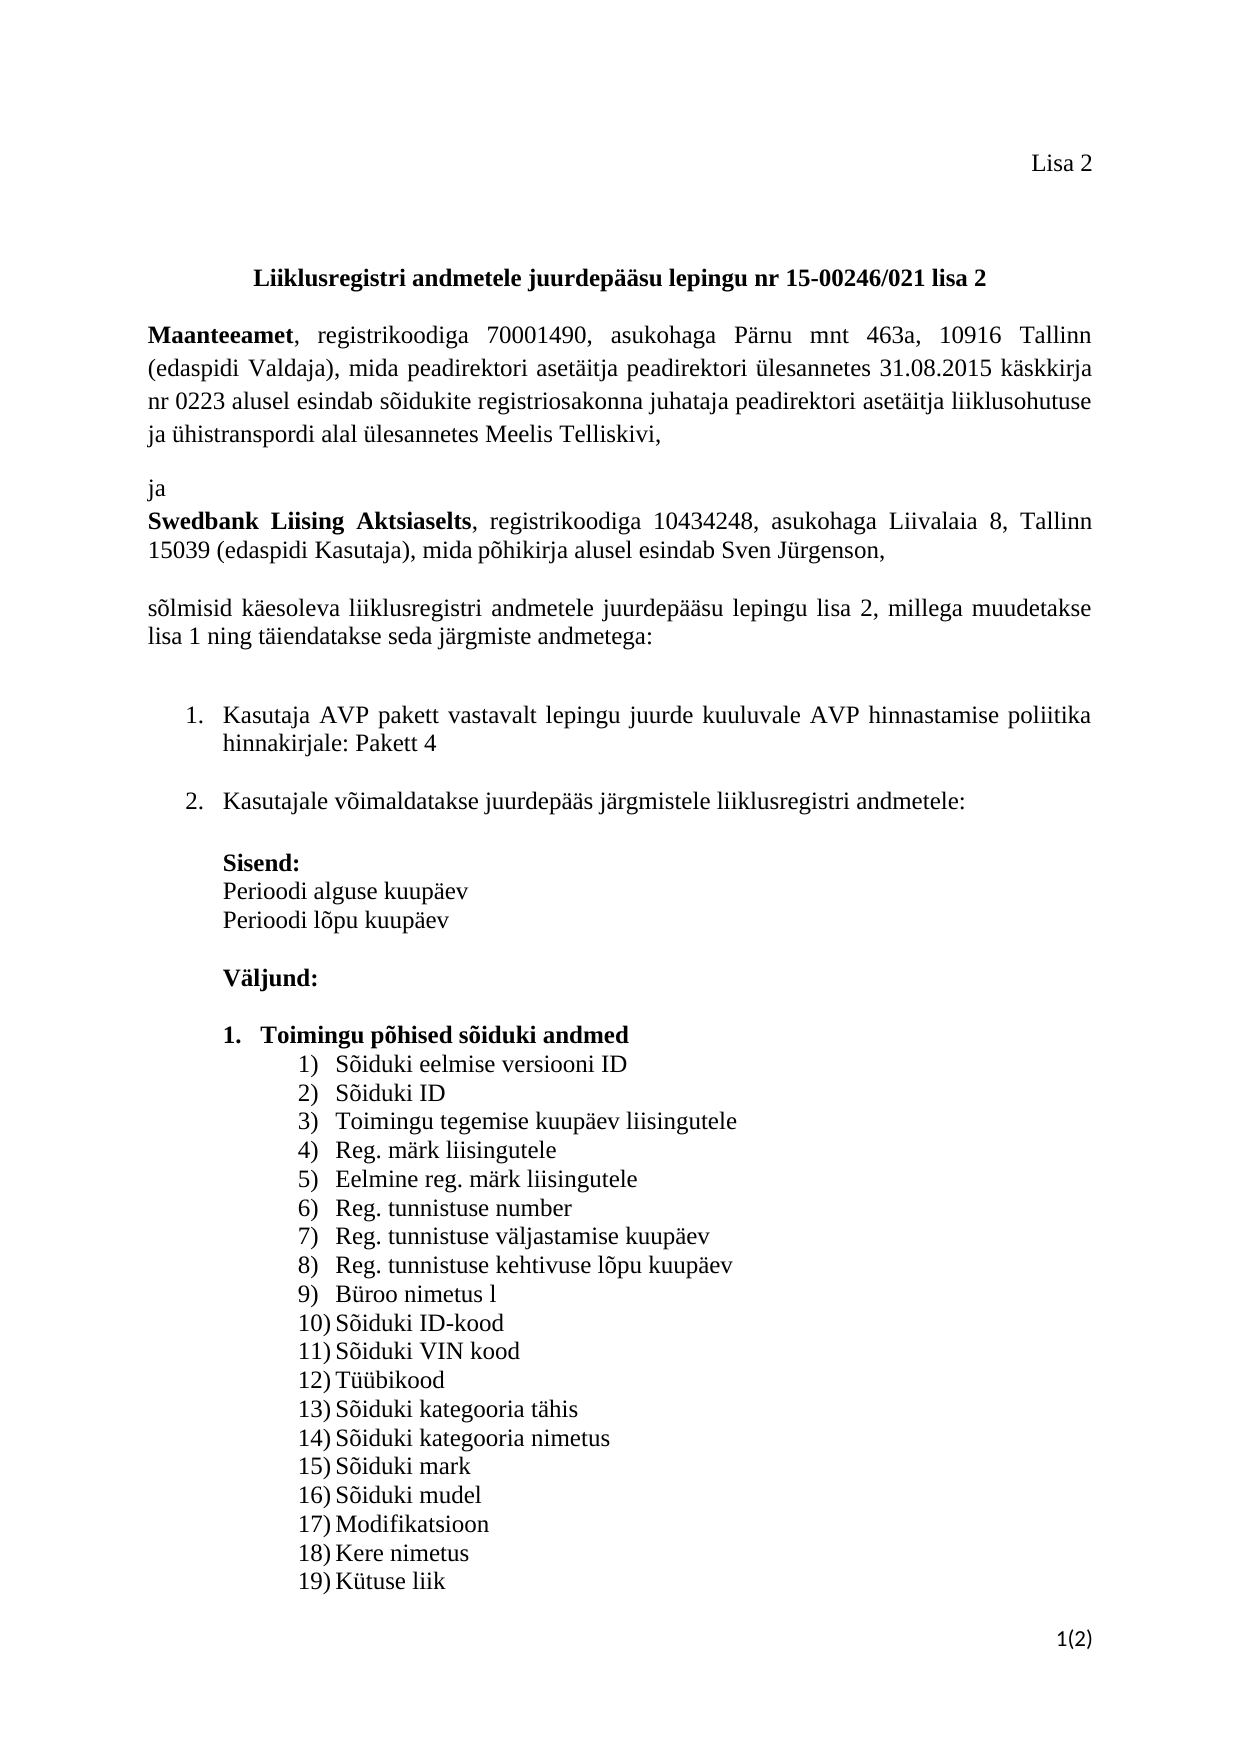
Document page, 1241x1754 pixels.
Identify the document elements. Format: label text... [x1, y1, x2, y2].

text Swedbank Liising Aktsiaselts, registrikoodiga 10434248, asukohaga Liivalaia 8, Tallinn 15039 (edaspidi Kasutaja), mida põhikirja alusel esindab Sven Jürgenson, [148, 506, 1093, 564]
list Sõiduki ID-kood [298, 1308, 1093, 1336]
list Perioodi lõpu kuupäev [223, 905, 1093, 934]
list Reg. tunnistuse kehtivuse lõpu kuupäev [298, 1250, 1093, 1279]
list Eelmine reg. märk liisingutele [298, 1164, 1093, 1193]
list Sõiduki mark [298, 1451, 1093, 1480]
list Väljund: [223, 963, 1093, 991]
list Toimingu tegemise kuupäev liisingutele [298, 1106, 1093, 1135]
list Büroo nimetus l [298, 1279, 1093, 1308]
list Sisend: [223, 848, 1093, 876]
list Kütuse liik [298, 1566, 1093, 1595]
list Kasutaja AVP pakett vastavalt lepingu juurde kuuluvale AVP hinnastamise poliitika hinnakirjale: Pakett 4 [185, 700, 1093, 757]
text ja [148, 473, 1093, 502]
list Sõiduki kategooria nimetus [298, 1423, 1093, 1451]
text Lisa 2 [148, 148, 1093, 176]
list Sõiduki mudel [298, 1480, 1093, 1509]
list Sõiduki kategooria tähis [298, 1394, 1093, 1423]
list Reg. tunnistuse väljastamise kuupäev [298, 1221, 1093, 1250]
list Sõiduki VIN kood [298, 1336, 1093, 1365]
list Perioodi alguse kuupäev [223, 876, 1093, 905]
list Kasutajale võimaldatakse juurdepääs järgmistele liiklusregistri andmetele: [185, 786, 1093, 815]
text Maanteeamet, registrikoodiga 70001490, asukohaga Pärnu mnt 463a, 10916 Tallinn (edaspidi Valdaja), mida peadirektori asetäitja peadirektori ülesannetes 31.08.2015 käskkirja nr 0223 alusel esindab sõidukite registriosakonna juhataja peadirektori asetäitja liiklusohutuse ja ühistranspordi alal ülesannetes Meelis Telliskivi, [148, 320, 1093, 448]
list Modifikatsioon [298, 1509, 1093, 1538]
list Tüübikood [298, 1365, 1093, 1394]
list Sõiduki ID [298, 1078, 1093, 1106]
text Liiklusregistri andmetele juurdepääsu lepingu nr 15-00246/021 lisa 2 [148, 263, 1093, 291]
list Toimingu põhised sõiduki andmed [223, 1020, 1093, 1049]
list Sõiduki eelmise versiooni ID [298, 1049, 1093, 1078]
text sõlmisid käesoleva liiklusregistri andmetele juurdepääsu lepingu lisa 2, millega muudetakse lisa 1 ning täiendatakse seda järgmiste andmetega: [148, 593, 1093, 650]
list Reg. märk liisingutele [298, 1135, 1093, 1164]
list Reg. tunnistuse number [298, 1193, 1093, 1221]
list Kere nimetus [298, 1538, 1093, 1566]
